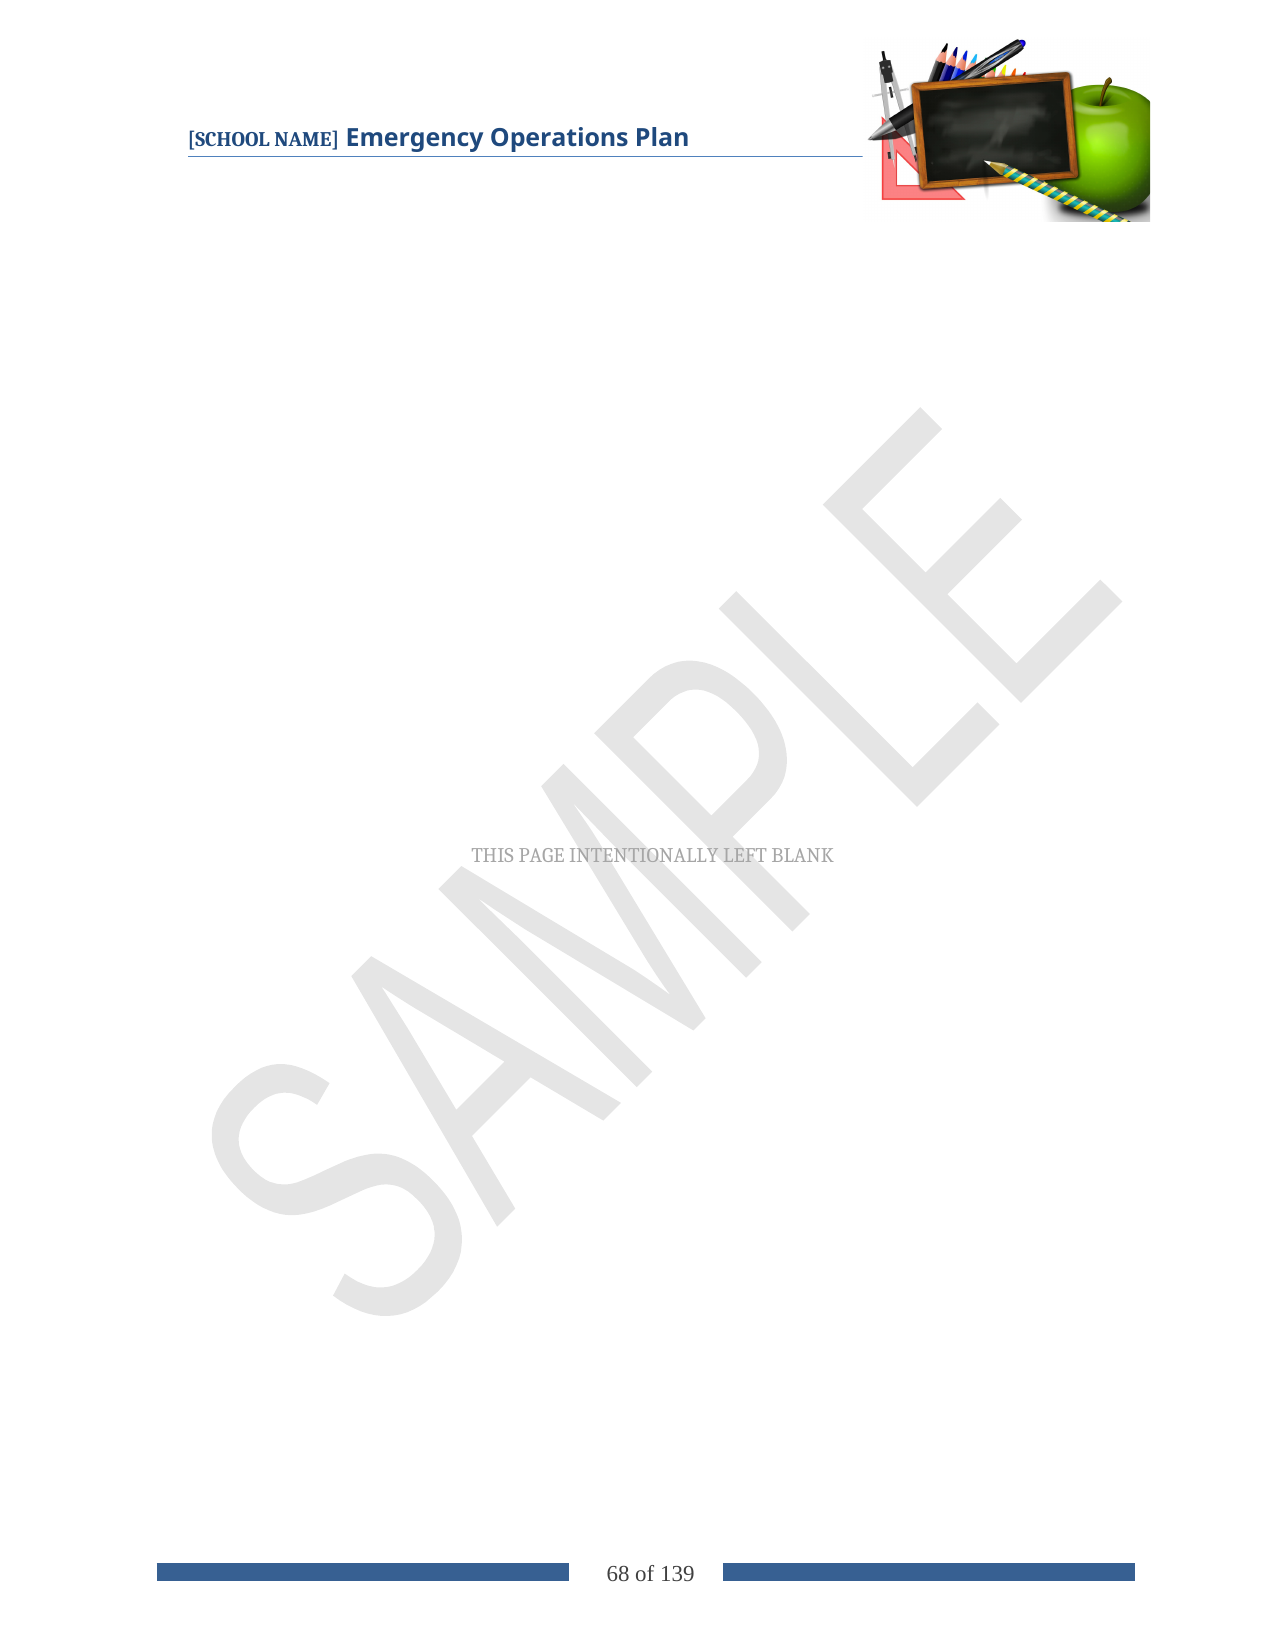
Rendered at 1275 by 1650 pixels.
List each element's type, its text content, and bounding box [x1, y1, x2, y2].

text THIS PAGE INTENTIONALLY LEFT BLANK [187, 844, 1117, 868]
picture [862, 37, 1150, 221]
